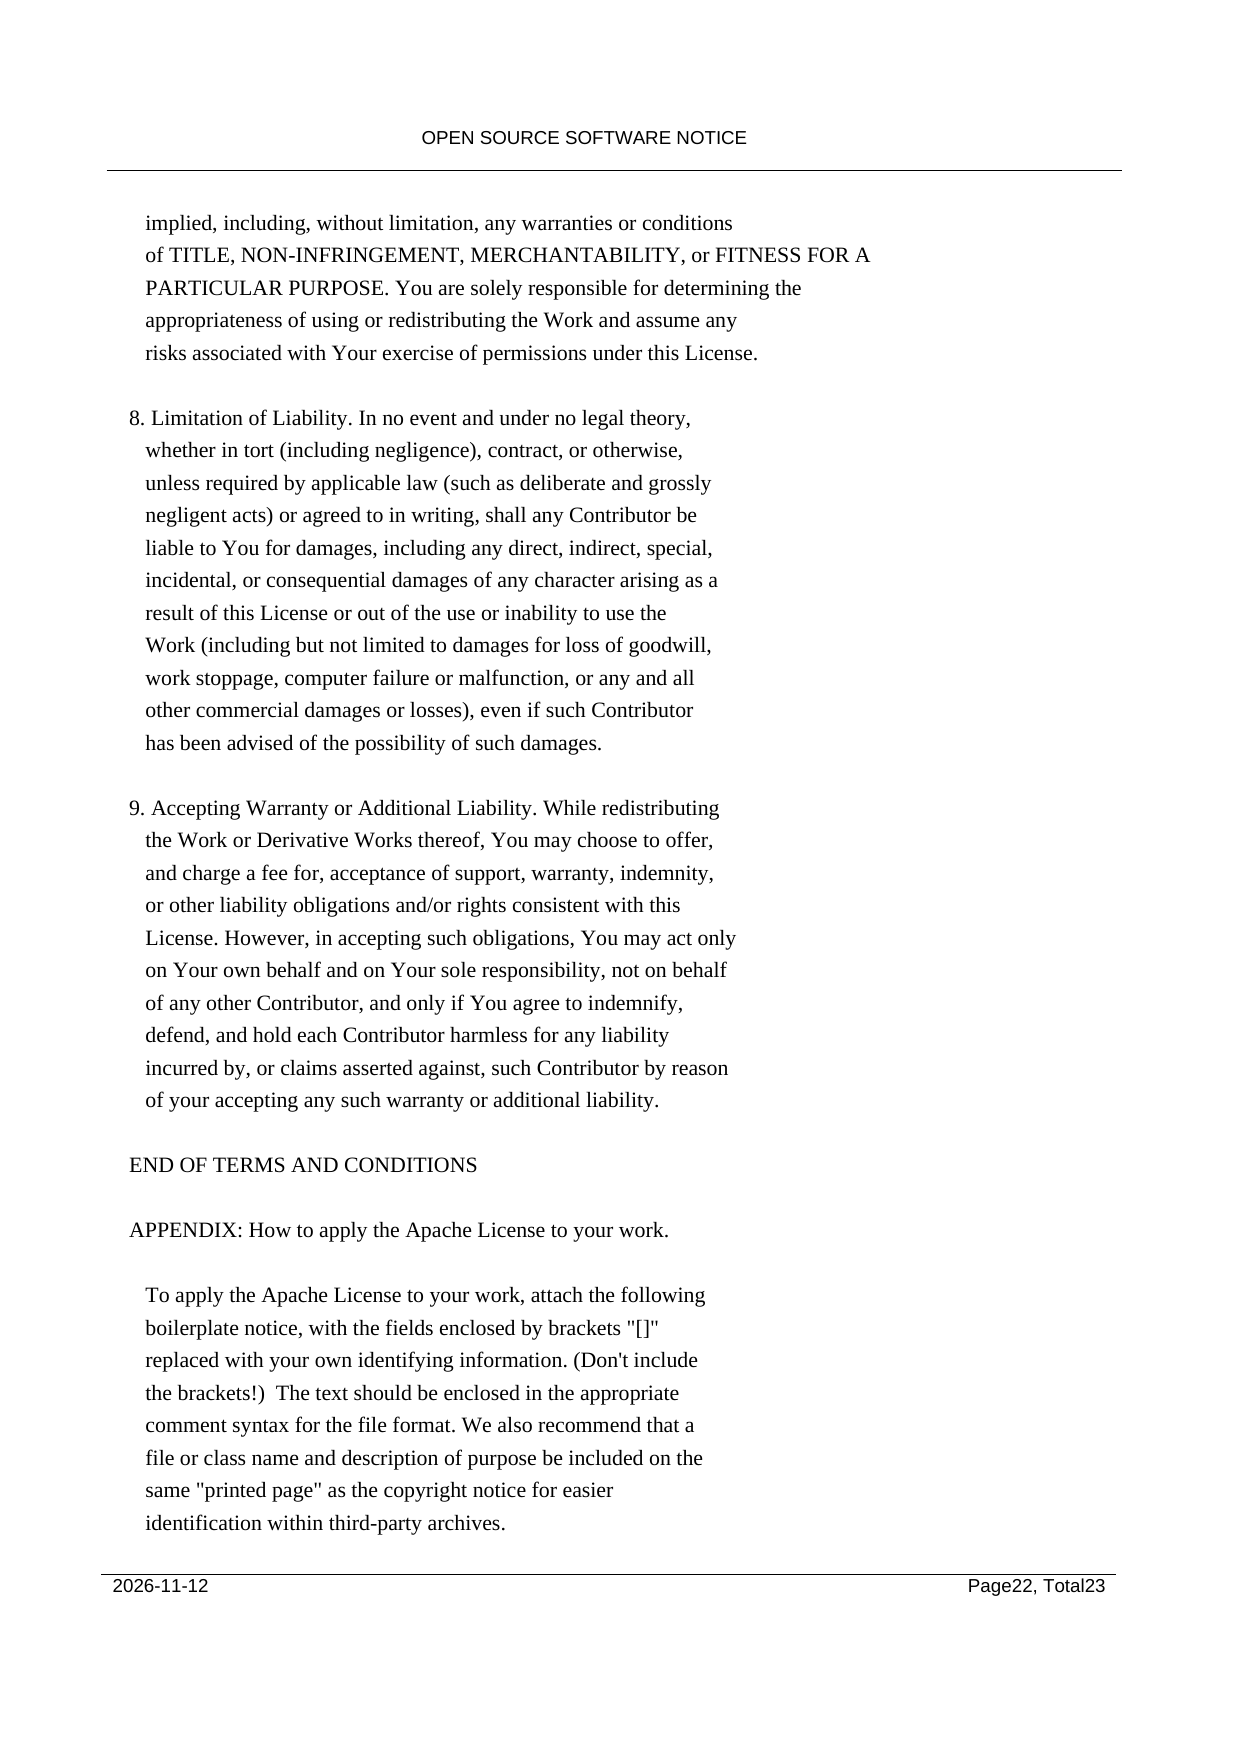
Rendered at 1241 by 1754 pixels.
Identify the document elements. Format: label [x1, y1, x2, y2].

text [112, 206, 1128, 1539]
